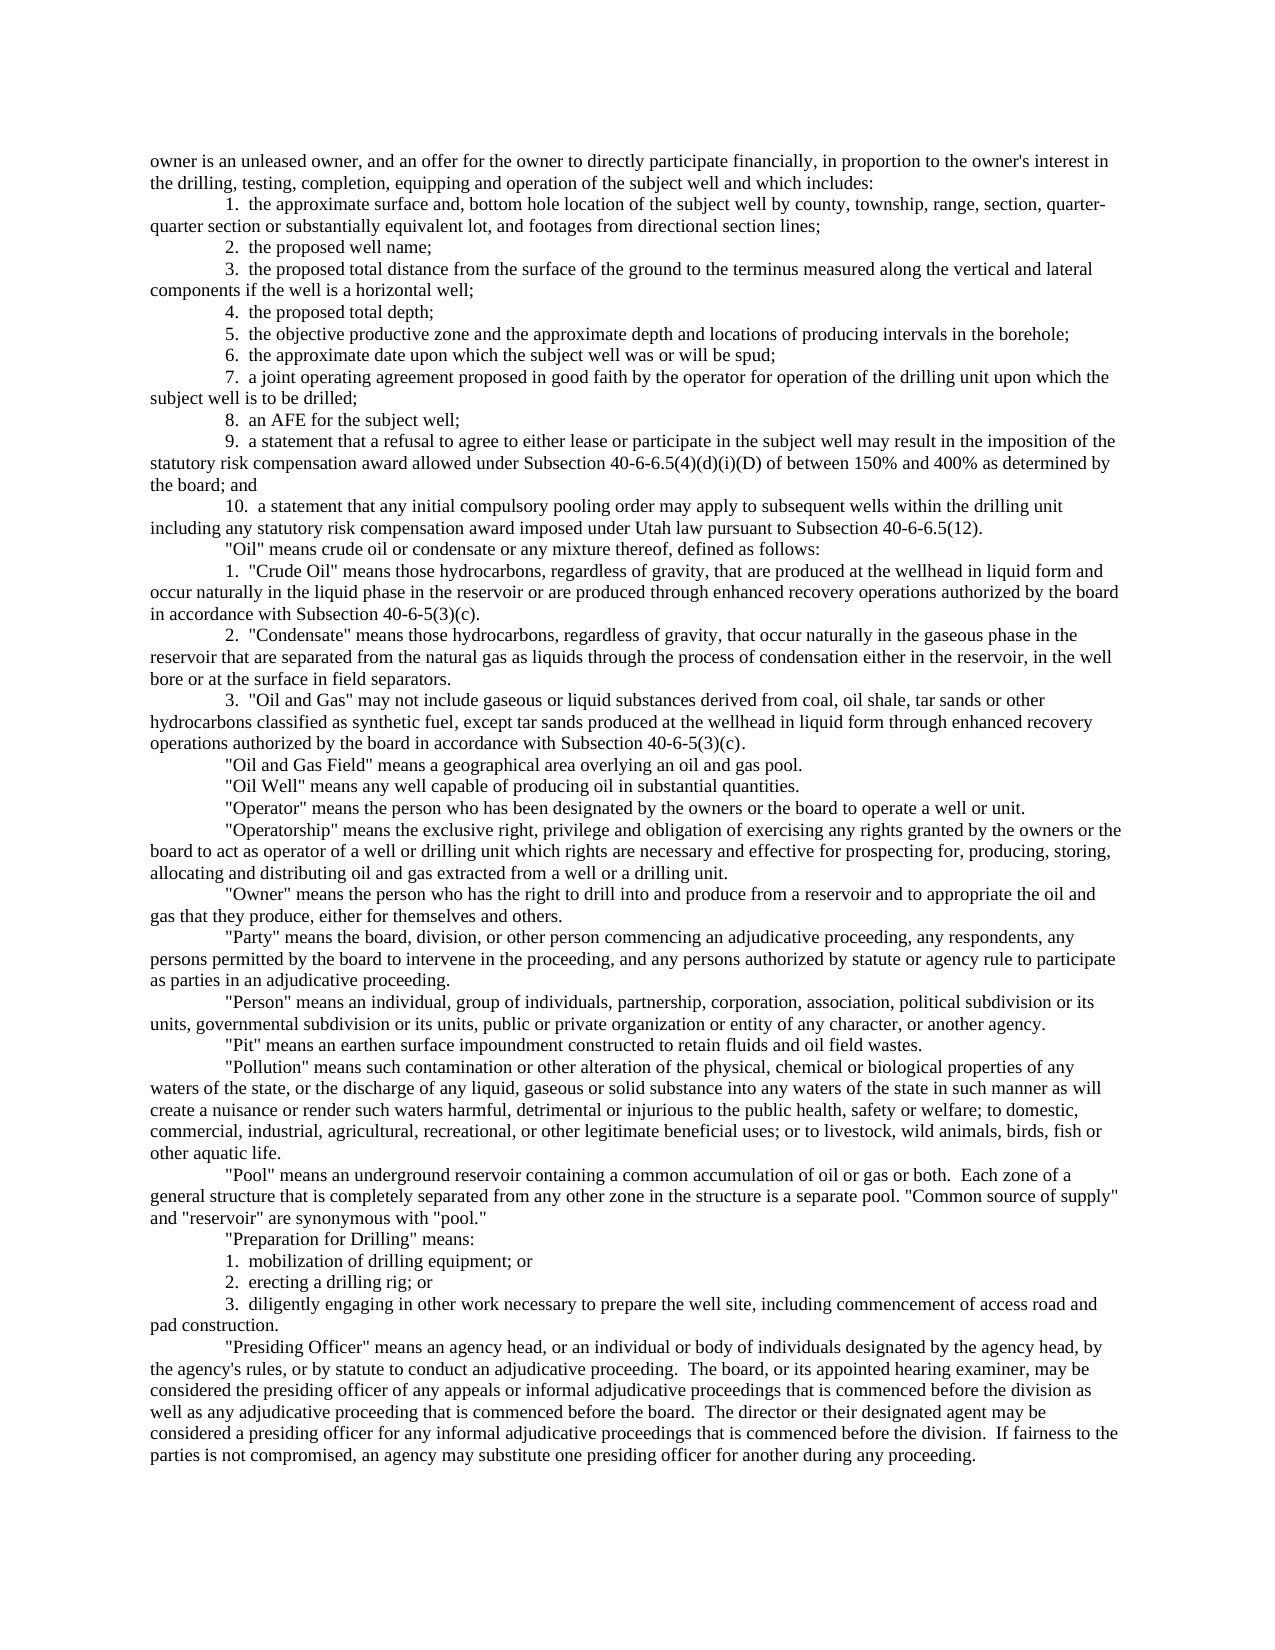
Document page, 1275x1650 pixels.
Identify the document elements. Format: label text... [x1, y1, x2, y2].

text 2. "Condensate" means those hydrocarbons, regardless of gravity, that occur naturally in the gaseous phase in the reservoir that are separated from the natural gas as liquids through the process of condensation either in the reservoir, in the well bore or at the surface in field separators. [150, 624, 1125, 689]
text "Operator" means the person who has been designated by the owners or the board to operate a well or unit. [150, 797, 1125, 818]
text "Person" means an individual, group of individuals, partnership, corporation, association, political subdivision or its units, governmental subdivision or its units, public or private organization or entity of any character, or another agency. [150, 991, 1125, 1034]
text "Operatorship" means the exclusive right, privilege and obligation of exercising any rights granted by the owners or the board to act as operator of a well or drilling unit which rights are necessary and effective for prospecting for, producing, storing, allocating and distributing oil and gas extracted from a well or a drilling unit. [150, 818, 1125, 883]
text 1. mobilization of drilling equipment; or [150, 1250, 1125, 1271]
text "Preparation for Drilling" means: [150, 1228, 1125, 1250]
text 1. the approximate surface and, bottom hole location of the subject well by county, township, range, section, quarter-quarter section or substantially equivalent lot, and footages from directional section lines; [150, 193, 1125, 236]
text "Oil and Gas Field" means a geographical area overlying an oil and gas pool. [150, 754, 1125, 775]
text 10. a statement that any initial compulsory pooling order may apply to subsequent wells within the drilling unit including any statutory risk compensation award imposed under Utah law pursuant to Subsection 40-6-6.5(12). [150, 495, 1125, 538]
text 3. diligently engaging in other work necessary to prepare the well site, including commencement of access road and pad construction. [150, 1293, 1125, 1336]
text 5. the objective productive zone and the approximate depth and locations of producing intervals in the borehole; [150, 322, 1125, 344]
text "Pit" means an earthen surface impoundment constructed to retain fluids and oil field wastes. [150, 1034, 1125, 1056]
text 8. an AFE for the subject well; [150, 409, 1125, 430]
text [150, 150, 1125, 193]
text 2. erecting a drilling rig; or [150, 1271, 1125, 1293]
text "Owner" means the person who has the right to drill into and produce from a reservoir and to appropriate the oil and gas that they produce, either for themselves and others. [150, 883, 1125, 926]
text 2. the proposed well name; [150, 236, 1125, 258]
text 3. "Oil and Gas" may not include gaseous or liquid substances derived from coal, oil shale, tar sands or other hydrocarbons classified as synthetic fuel, except tar sands produced at the wellhead in liquid form through enhanced recovery operations authorized by the board in accordance with Subsection 40-6-5(3)(c). [150, 689, 1125, 754]
text 6. the approximate date upon which the subject well was or will be spud; [150, 344, 1125, 366]
text 1. "Crude Oil" means those hydrocarbons, regardless of gravity, that are produced at the wellhead in liquid form and occur naturally in the liquid phase in the reservoir or are produced through enhanced recovery operations authorized by the board in accordance with Subsection 40-6-5(3)(c). [150, 560, 1125, 624]
text "Oil" means crude oil or condensate or any mixture thereof, defined as follows: [150, 538, 1125, 560]
text "Party" means the board, division, or other person commencing an adjudicative proceeding, any respondents, any persons permitted by the board to intervene in the proceeding, and any persons authorized by statute or agency rule to participate as parties in an adjudicative proceeding. [150, 926, 1125, 991]
text 4. the proposed total depth; [150, 301, 1125, 322]
text 7. a joint operating agreement proposed in good faith by the operator for operation of the drilling unit upon which the subject well is to be drilled; [150, 366, 1125, 409]
text "Presiding Officer" means an agency head, or an individual or body of individuals designated by the agency head, by the agency's rules, or by statute to conduct an adjudicative proceeding. The board, or its appointed hearing examiner, may be considered the presiding officer of any appeals or informal adjudicative proceedings that is commenced before the division as well as any adjudicative proceeding that is commenced before the board. The director or their designated agent may be considered a presiding officer for any informal adjudicative proceedings that is commenced before the division. If fairness to the parties is not compromised, an agency may substitute one presiding officer for another during any proceeding. [150, 1336, 1125, 1465]
text "Pool" means an underground reservoir containing a common accumulation of oil or gas or both. Each zone of a general structure that is completely separated from any other zone in the structure is a separate pool. "Common source of supply" and "reservoir" are synonymous with "pool." [150, 1163, 1125, 1228]
text "Oil Well" means any well capable of producing oil in substantial quantities. [150, 775, 1125, 797]
text "Pollution" means such contamination or other alteration of the physical, chemical or biological properties of any waters of the state, or the discharge of any liquid, gaseous or solid substance into any waters of the state in such manner as will create a nuisance or render such waters harmful, detrimental or injurious to the public health, safety or welfare; to domestic, commercial, industrial, agricultural, recreational, or other legitimate beneficial uses; or to livestock, wild animals, birds, fish or other aquatic life. [150, 1056, 1125, 1163]
text 9. a statement that a refusal to agree to either lease or participate in the subject well may result in the imposition of the statutory risk compensation award allowed under Subsection 40-6-6.5(4)(d)(i)(D) of between 150% and 400% as determined by the board; and [150, 430, 1125, 495]
text 3. the proposed total distance from the surface of the ground to the terminus measured along the vertical and lateral components if the well is a horizontal well; [150, 258, 1125, 301]
